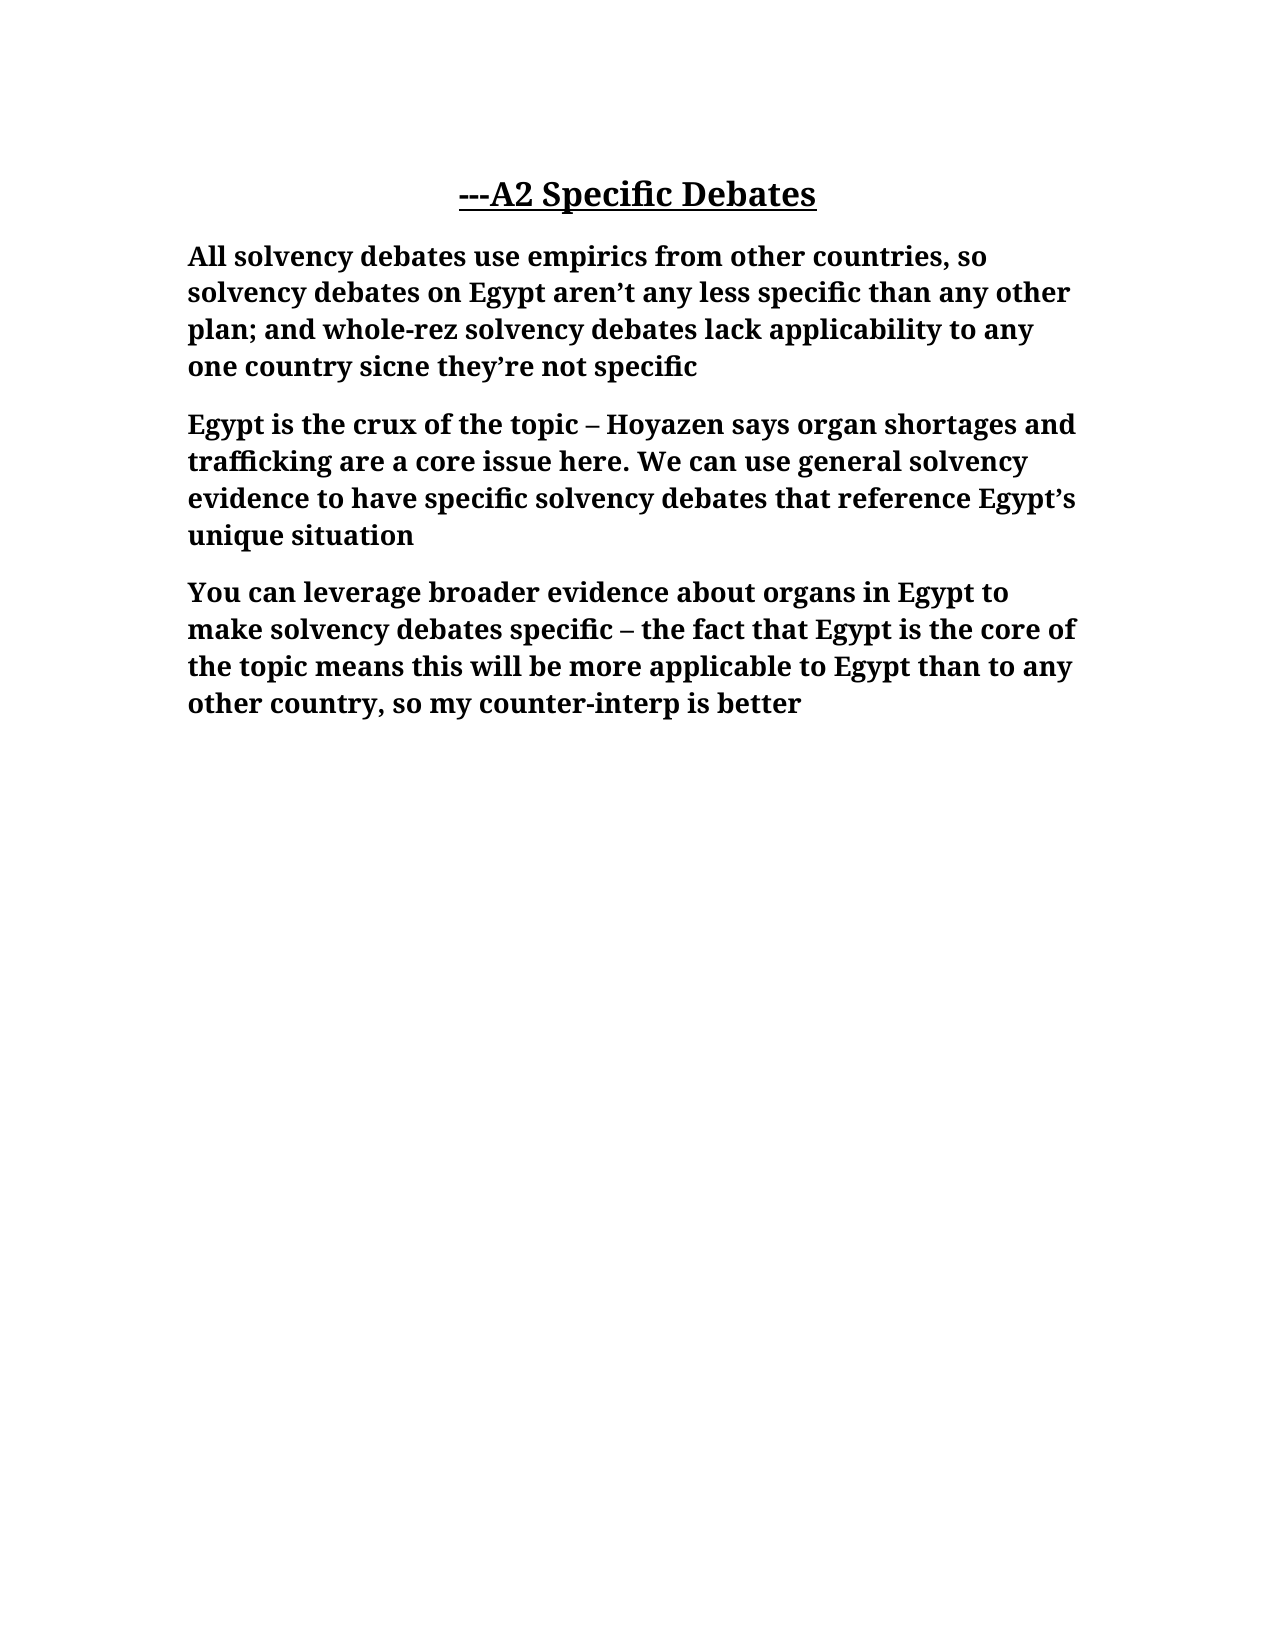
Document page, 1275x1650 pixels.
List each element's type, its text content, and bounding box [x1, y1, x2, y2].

subtitle Egypt is the crux of the topic – Hoyazen says organ shortages and trafficking are a core issue here. We can use general solvency evidence to have specific solvency debates that reference Egypt’s unique situation [187, 405, 1087, 553]
subtitle You can leverage broader evidence about organs in Egypt to make solvency debates specific – the fact that Egypt is the core of the topic means this will be more applicable to Egypt than to any other country, so my counter-interp is better [187, 574, 1087, 721]
subtitle ---A2 Specific Debates [187, 171, 1087, 216]
subtitle All solvency debates use empirics from other countries, so solvency debates on Egypt aren’t any less specific than any other plan; and whole-rez solvency debates lack applicability to any one country sicne they’re not specific [187, 237, 1087, 384]
